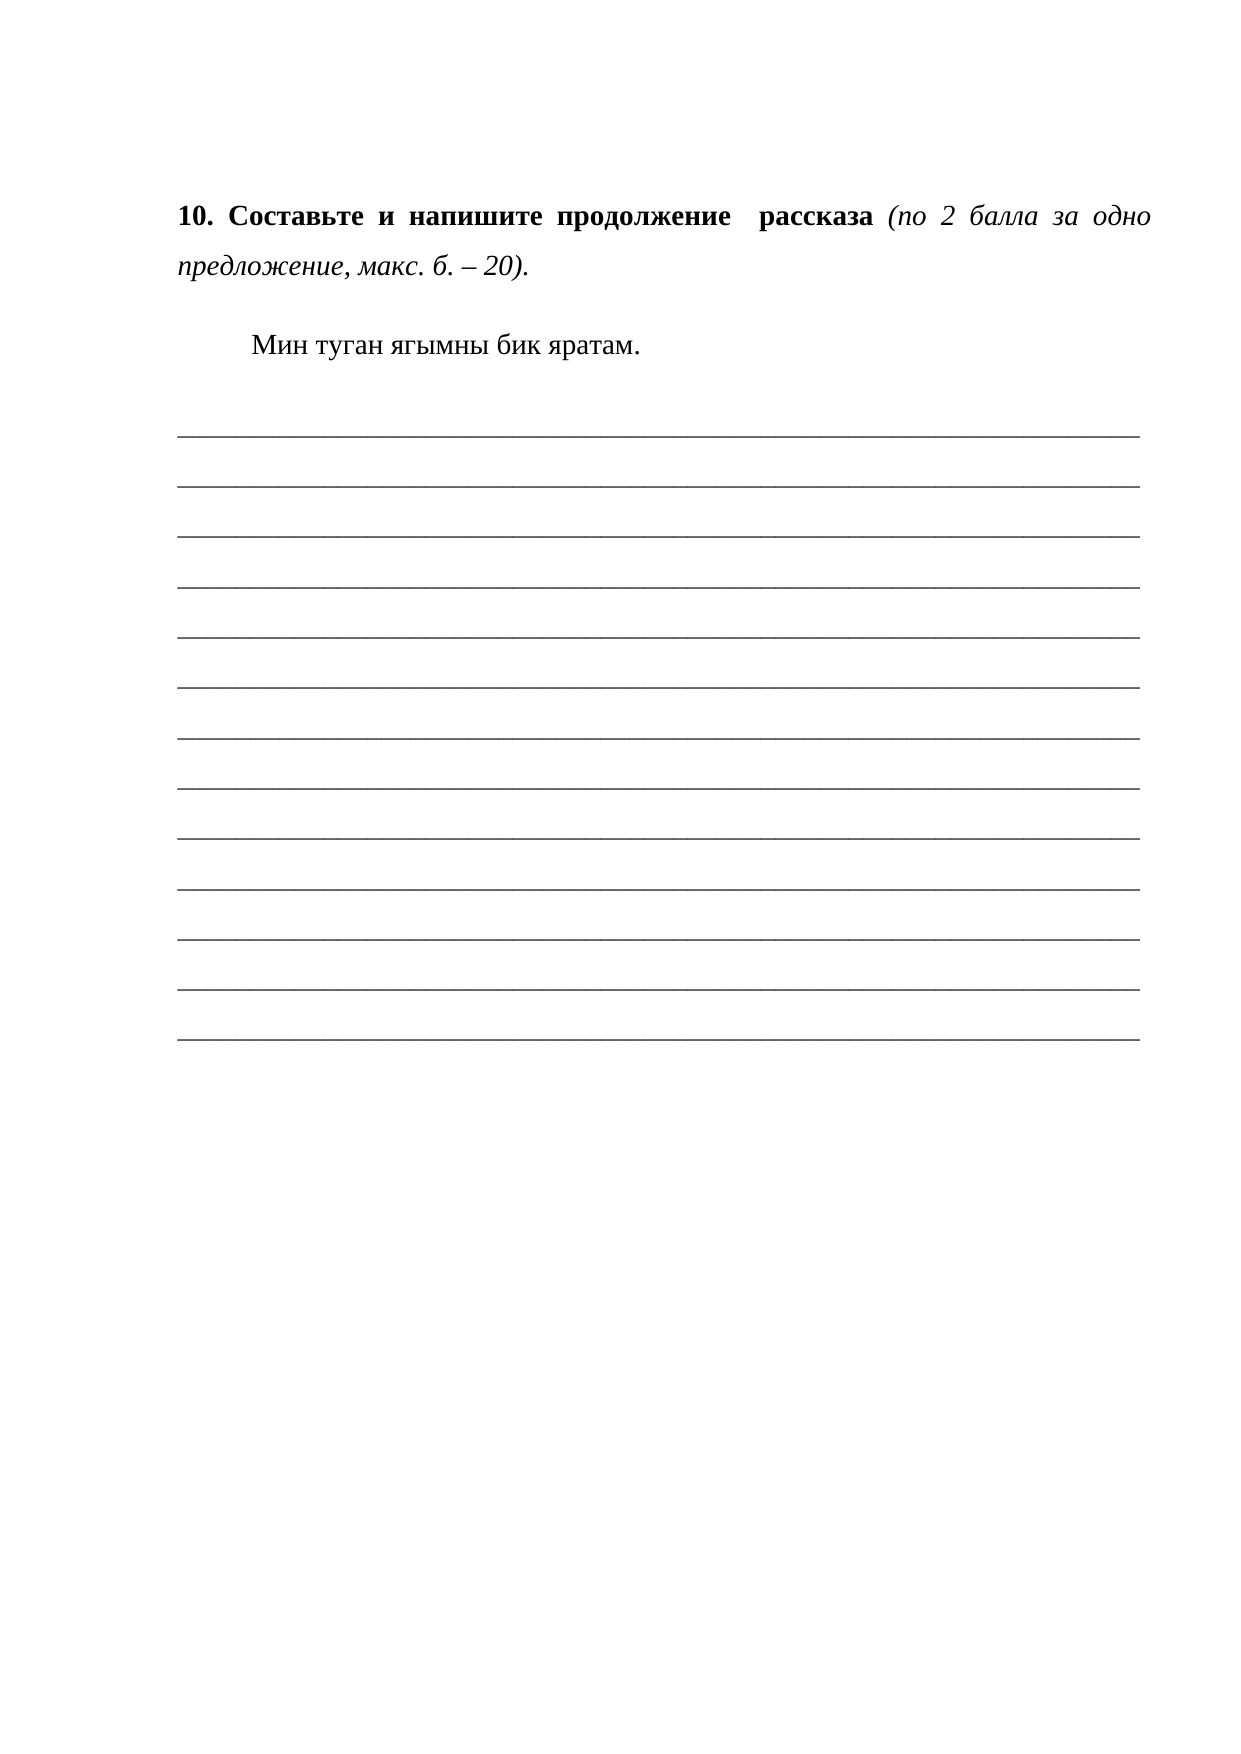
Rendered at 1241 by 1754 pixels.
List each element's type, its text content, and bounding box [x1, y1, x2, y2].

text 10. Составьте и напишите продолжение рассказа (по 2 балла за одно предложение, макс. б. – 20). [177, 198, 1152, 281]
text Мин туган ягымны бик яратам. [177, 327, 1152, 361]
text __________________________________________________________________________________________________________________________________________________________________________________________________________________________________________________________________________________________________________________________________________________________________________________________________________________________________________________________________________________________________________________________________________________________________________________________________________________________________________________________________________________________________________________________________________________________________________________________________________________________________________________________________________________________ [177, 407, 1152, 1044]
